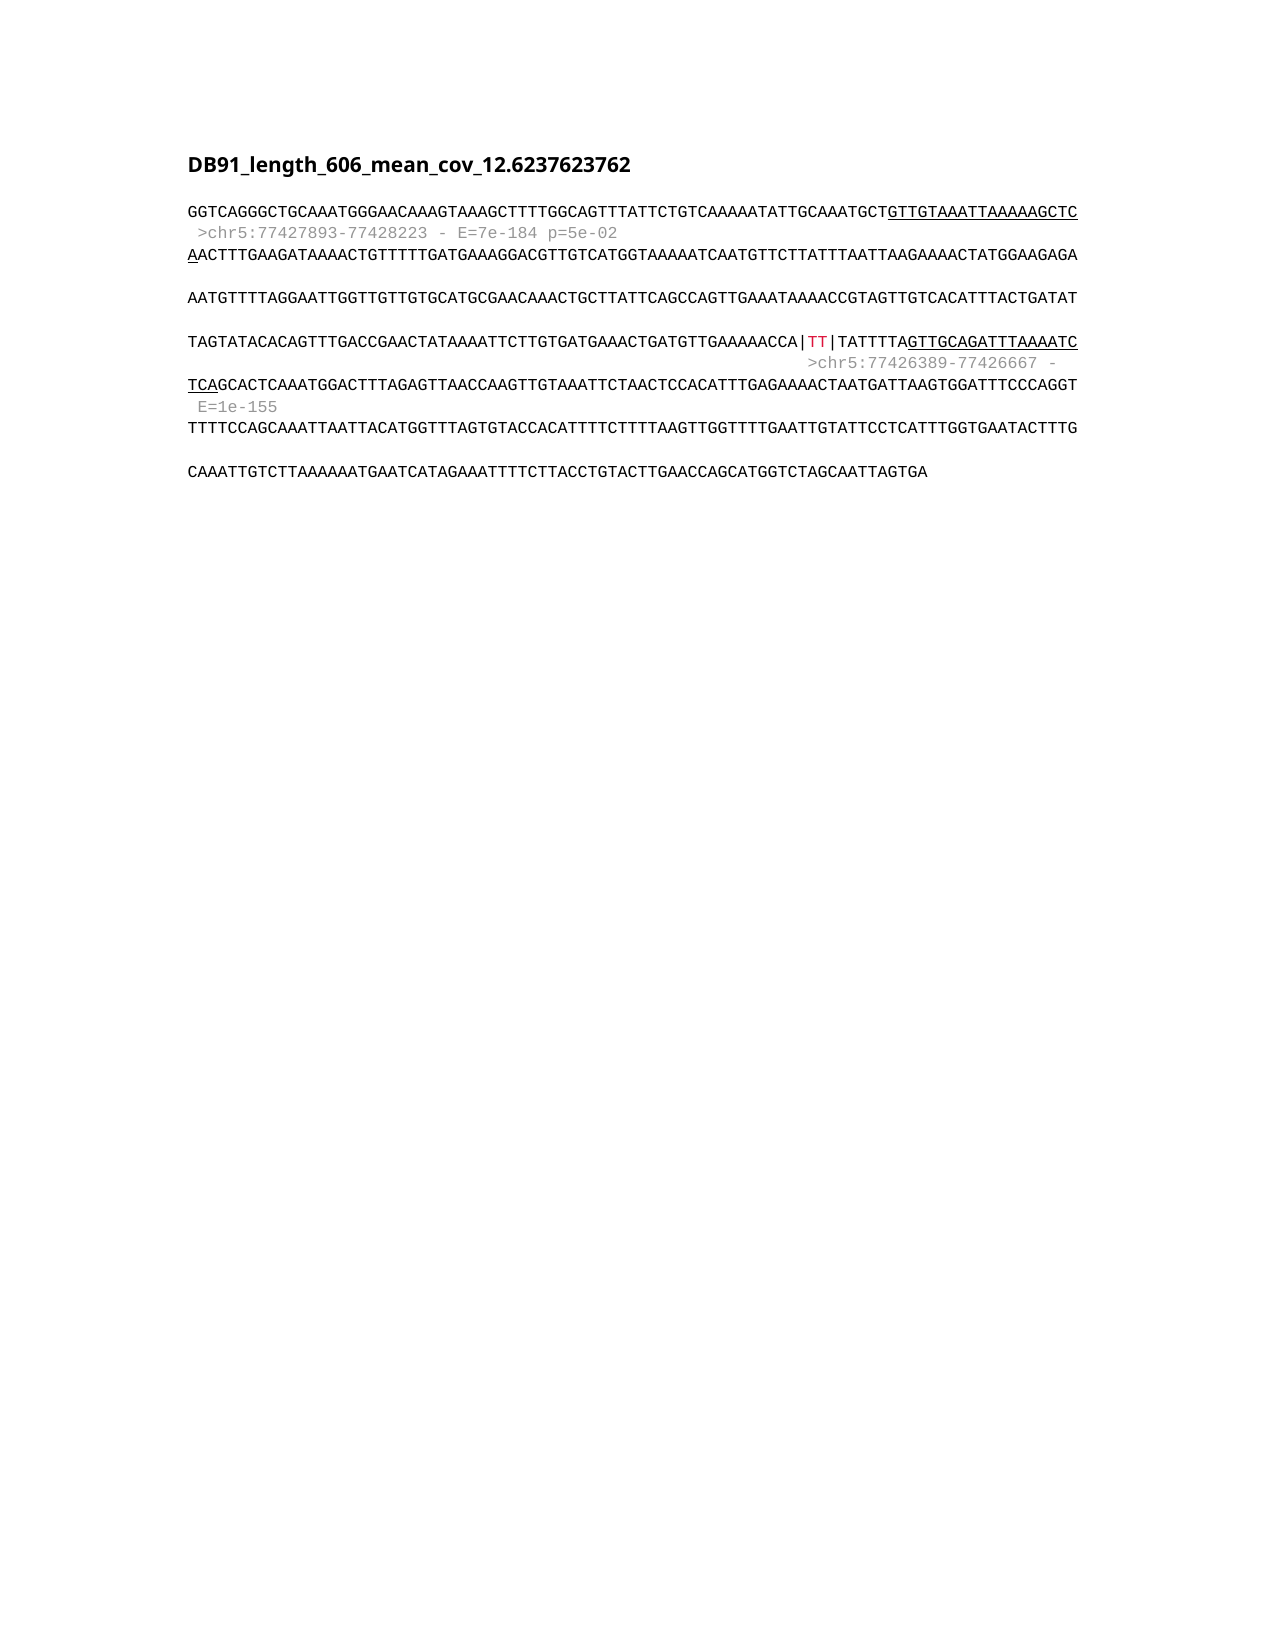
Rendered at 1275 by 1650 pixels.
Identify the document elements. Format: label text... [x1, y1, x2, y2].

text DB91_length_606_mean_cov_12.6237623762 [187, 150, 1087, 178]
text GGTCAGGGCTGCAAATGGGAACAAAGTAAAGCTTTTGGCAGTTTATTCTGTCAAAAATATTGCAAATGCTGTTGTAAATTAAAAAGCTC >chr5:77427893-77428223 - E=7e-184 p=5e-02 AACTTTGAAGATAAAACTGTTTTTGATGAAAGGACGTTGTCATGGTAAAAATCAATGTTCTTATTTAATTAAGAAAACTATGGAAGAGA AATGTTTTAGGAATTGGTTGTTGTGCATGCGAACAAACTGCTTATTCAGCCAGTTGAAATAAAACCGTAGTTGTCACATTTACTGATAT TAGTATACACAGTTTGACCGAACTATAAAATTCTTGTGATGAAACTGATGTTGAAAAACCA|TT|TATTTTAGTTGCAGATTTAAAATC >chr5:77426389-77426667 - TCAGCACTCAAATGGACTTTAGAGTTAACCAAGTTGTAAATTCTAACTCCACATTTGAGAAAACTAATGATTAAGTGGATTTCCCAGGT E=1e-155 TTTTCCAGCAAATTAATTACATGGTTTAGTGTACCACATTTTCTTTTAAGTTGGTTTTGAATTGTATTCCTCATTTGGTGAATACTTTG CAAATTGTCTTAAAAAATGAATCATAGAAATTTTCTTACCTGTACTTGAACCAGCATGGTCTAGCAATTAGTGA [187, 203, 1087, 482]
